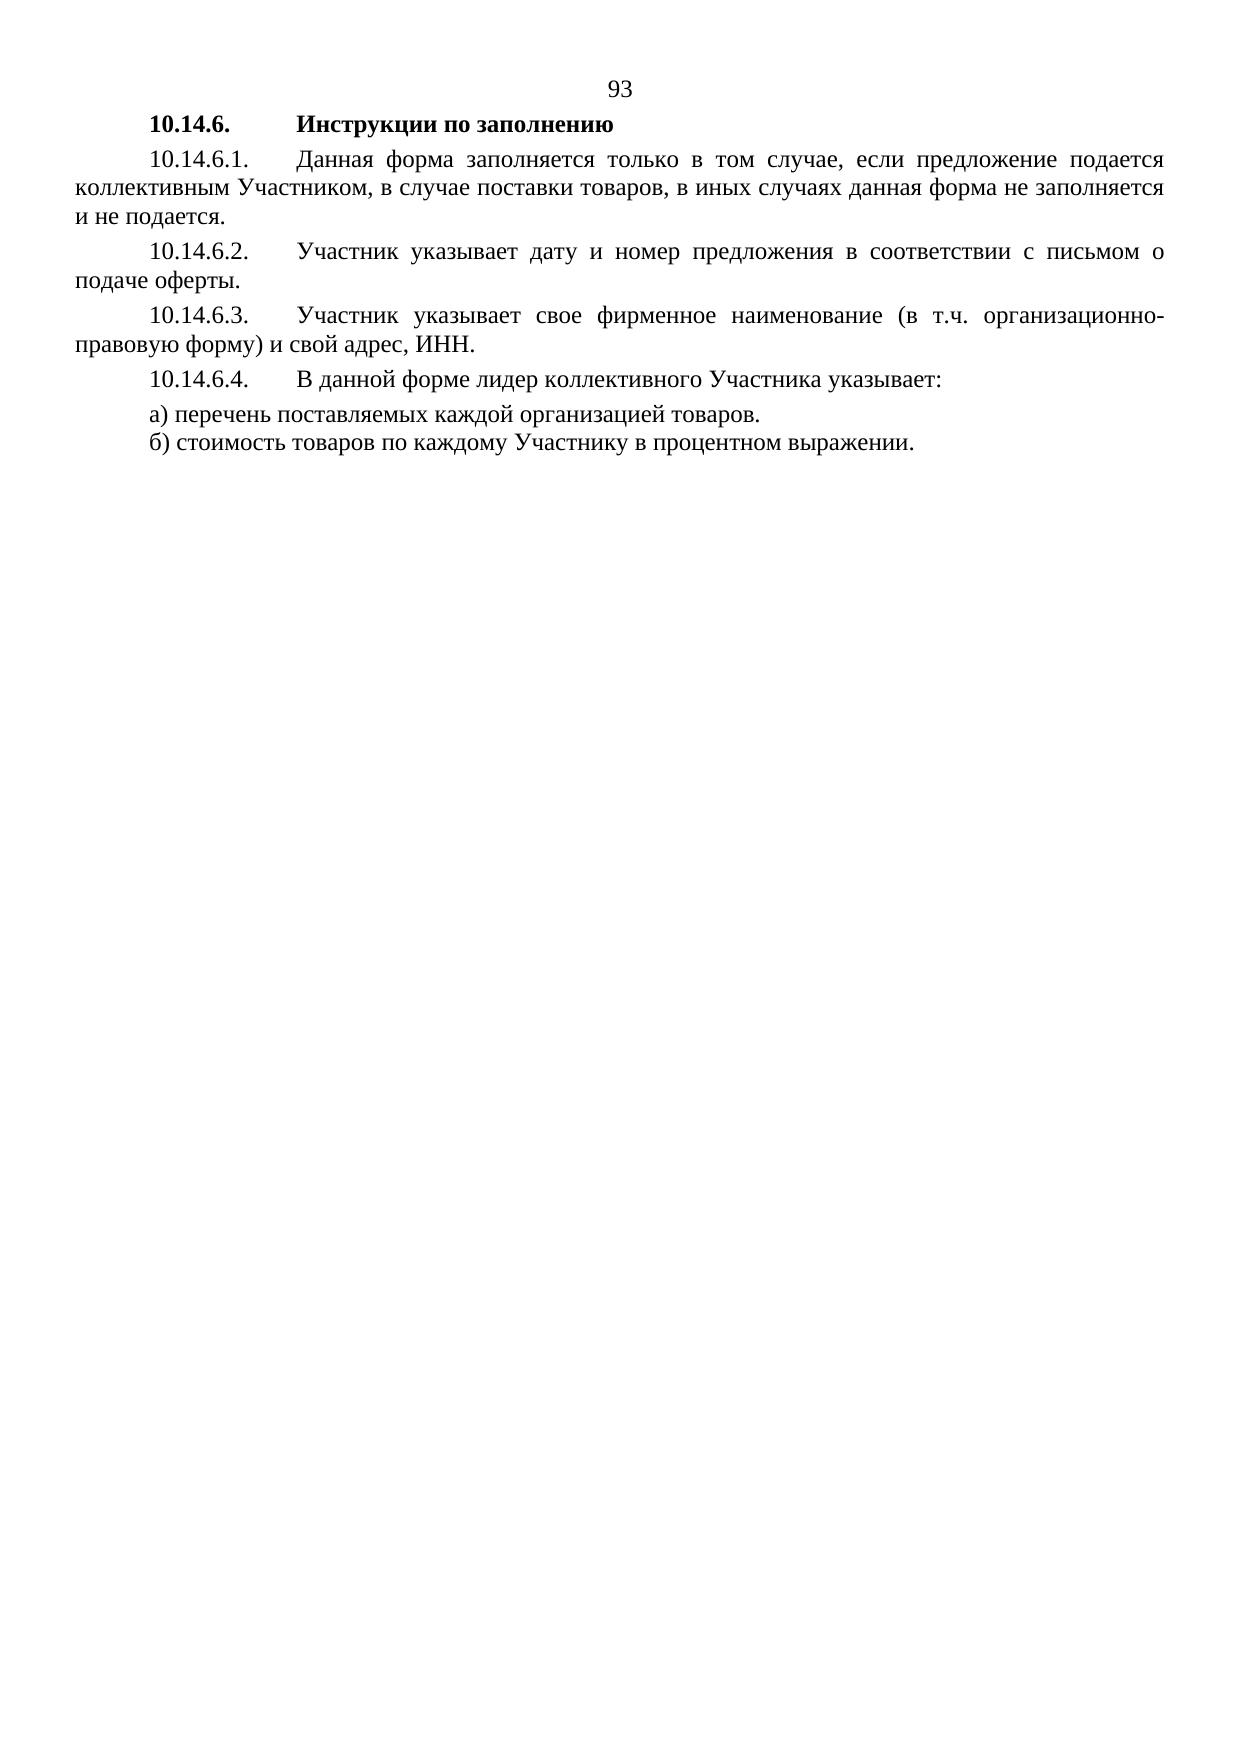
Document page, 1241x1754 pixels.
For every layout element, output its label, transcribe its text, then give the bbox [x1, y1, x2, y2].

list Участник указывает дату и номер предложения в соответствии с письмом о подаче оферты. [75, 236, 1165, 294]
list стоимость товаров по каждому Участнику в процентном выражении. [75, 427, 1165, 456]
list Данная форма заполняется только в том случае, если предложение подается коллективным Участником, в случае поставки товаров, в иных случаях данная форма не заполняется и не подается. [75, 144, 1165, 230]
list Участник указывает свое фирменное наименование (в т.ч. организационно-правовую форму) и свой адрес, ИНН. [75, 300, 1165, 357]
list перечень поставляемых каждой организацией товаров. [75, 399, 1165, 427]
list Инструкции по заполнению [75, 109, 1165, 137]
list В данной форме лидер коллективного Участника указывает: [75, 364, 1165, 392]
